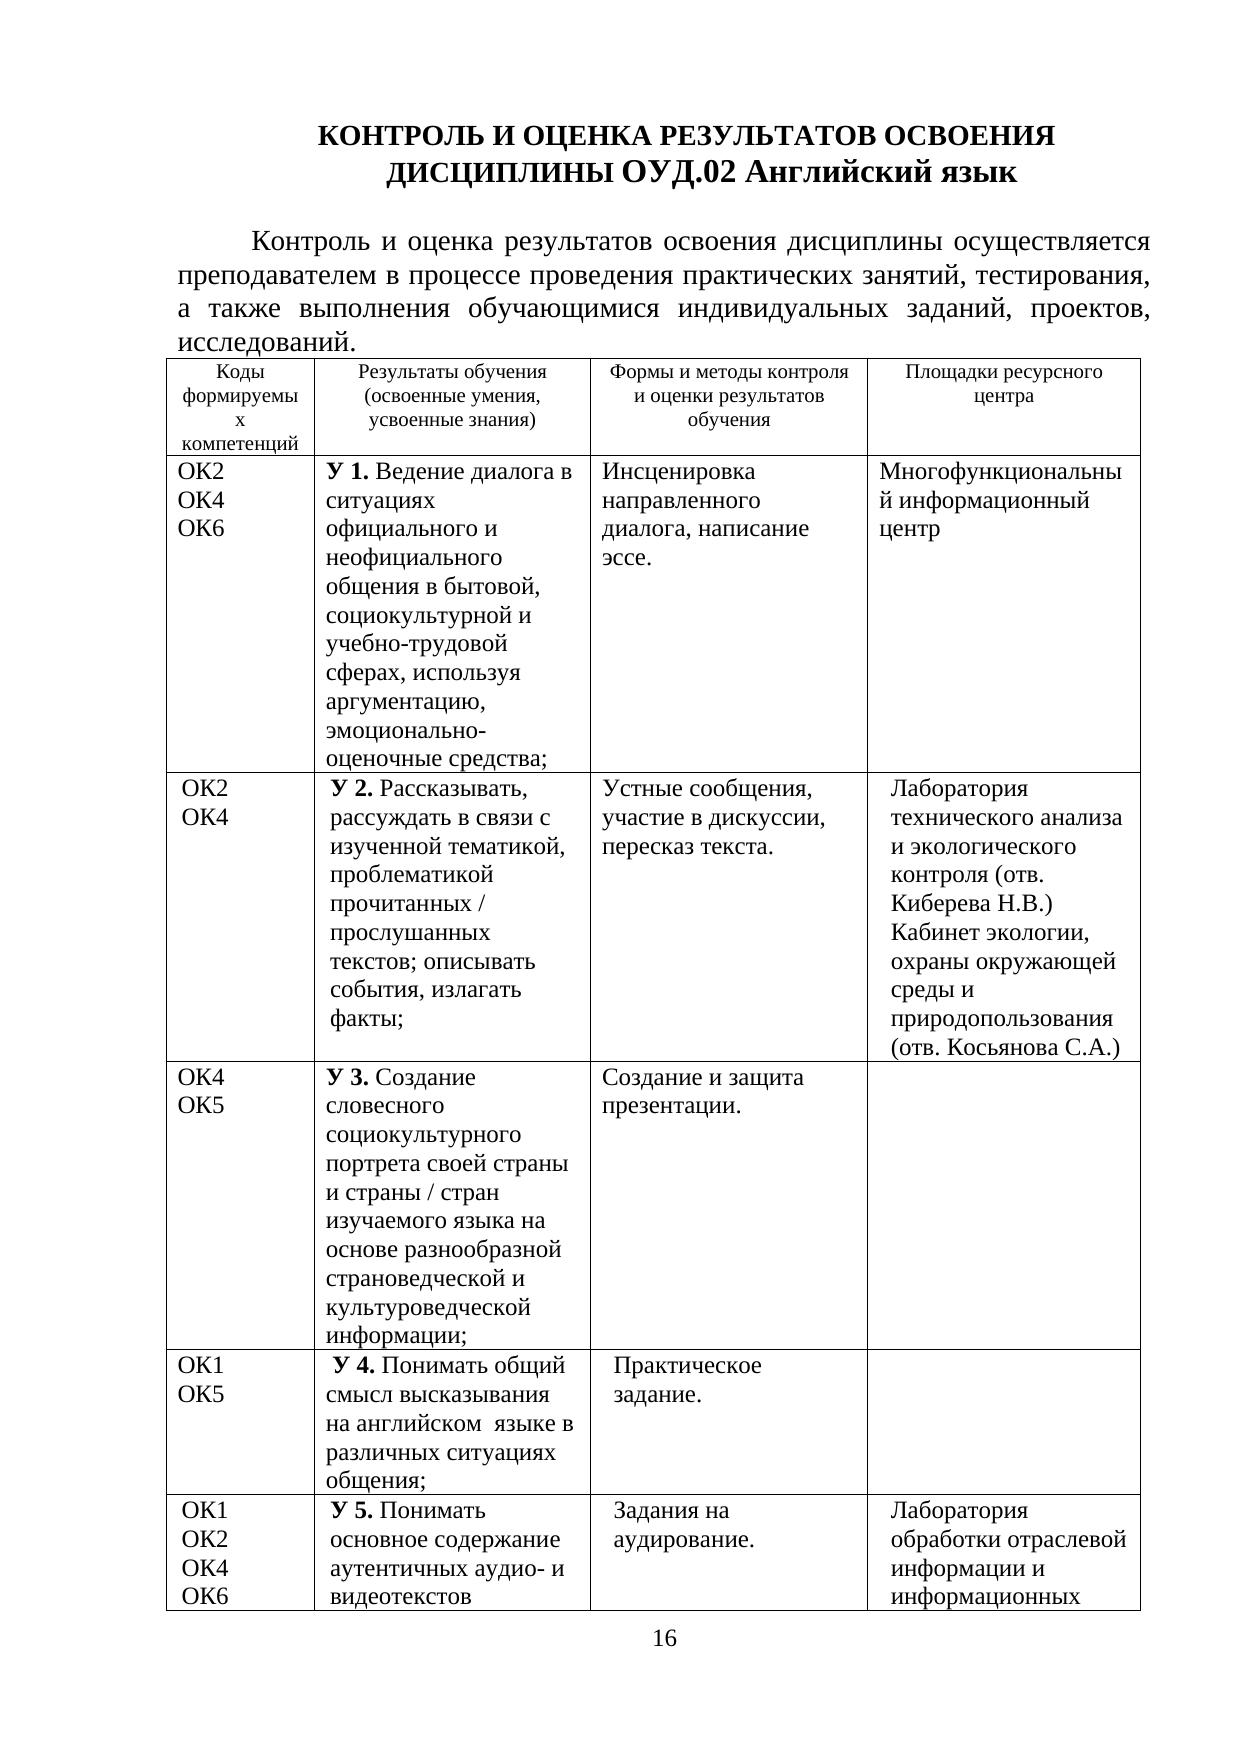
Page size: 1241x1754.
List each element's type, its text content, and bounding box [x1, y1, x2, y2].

table_cell У 4. Понимать общий смысл высказывания на английском языке в различных ситуациях общения; [315, 1350, 590, 1494]
table_cell Создание и защита презентации. [591, 1062, 867, 1349]
table_cell Практическое задание. [591, 1350, 867, 1494]
table_cell Лаборатория технического анализа и экологического контроля (отв. Киберева Н.В.) Кабинет экологии, охраны окружающей среды и природопользования (отв. Косьянова С.А.) [868, 773, 1140, 1061]
table_cell [868, 1062, 1140, 1349]
table_cell ОК4 ОК5 [167, 1062, 314, 1349]
table_header Результаты обучения (освоенные умения, усвоенные знания) [315, 359, 590, 455]
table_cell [868, 1495, 1140, 1610]
table_cell Устные сообщения, участие в дискуссии, пересказ текста. [591, 773, 867, 1061]
table_cell Инсценировка направленного диалога, написание эссе. [591, 456, 867, 772]
table_cell У 1. Ведение диалога в ситуациях официального и неофициального общения в бытовой, социокультурной и учебно-трудовой сферах, используя аргументацию, эмоционально-оценочные средства; [315, 456, 590, 772]
table_header Коды формируемых компетенций [167, 359, 314, 455]
table_header Формы и методы контроля и оценки результатов обучения [591, 359, 867, 455]
table_cell У 3. Создание словесного социокультурного портрета своей страны и страны / стран изучаемого языка на основе разнообразной страноведческой и культуроведческой информации; [315, 1062, 590, 1349]
table_cell [868, 1350, 1140, 1494]
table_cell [315, 1495, 590, 1610]
text КОНТРОЛЬ И ОЦЕНКА РЕЗУЛЬТАТОВ ОСВОЕНИЯ ДИСЦИПЛИНЫ ОУД.02 Английский язык [215, 118, 1152, 190]
table_header Площадки ресурсного центра [868, 359, 1140, 455]
table_cell У 2. Рассказывать, рассуждать в связи с изученной тематикой, проблематикой прочитанных / прослушанных текстов; описывать события, излагать факты; [315, 773, 590, 1061]
table_cell ОК2 ОК4 ОК6 [167, 456, 314, 772]
table_cell Многофункциональный информационный центр [868, 456, 1140, 772]
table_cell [591, 1495, 867, 1610]
table_cell ОК1 ОК2 ОК4 ОК6 [167, 1495, 314, 1610]
text Контроль и оценка результатов освоения дисциплины осуществляется преподавателем в процессе проведения практических занятий, тестирования, а также выполнения обучающимися индивидуальных заданий, проектов, исследований. [177, 223, 1152, 358]
table_cell ОК2 ОК4 [167, 773, 314, 1061]
table_cell ОК1 ОК5 [167, 1350, 314, 1494]
